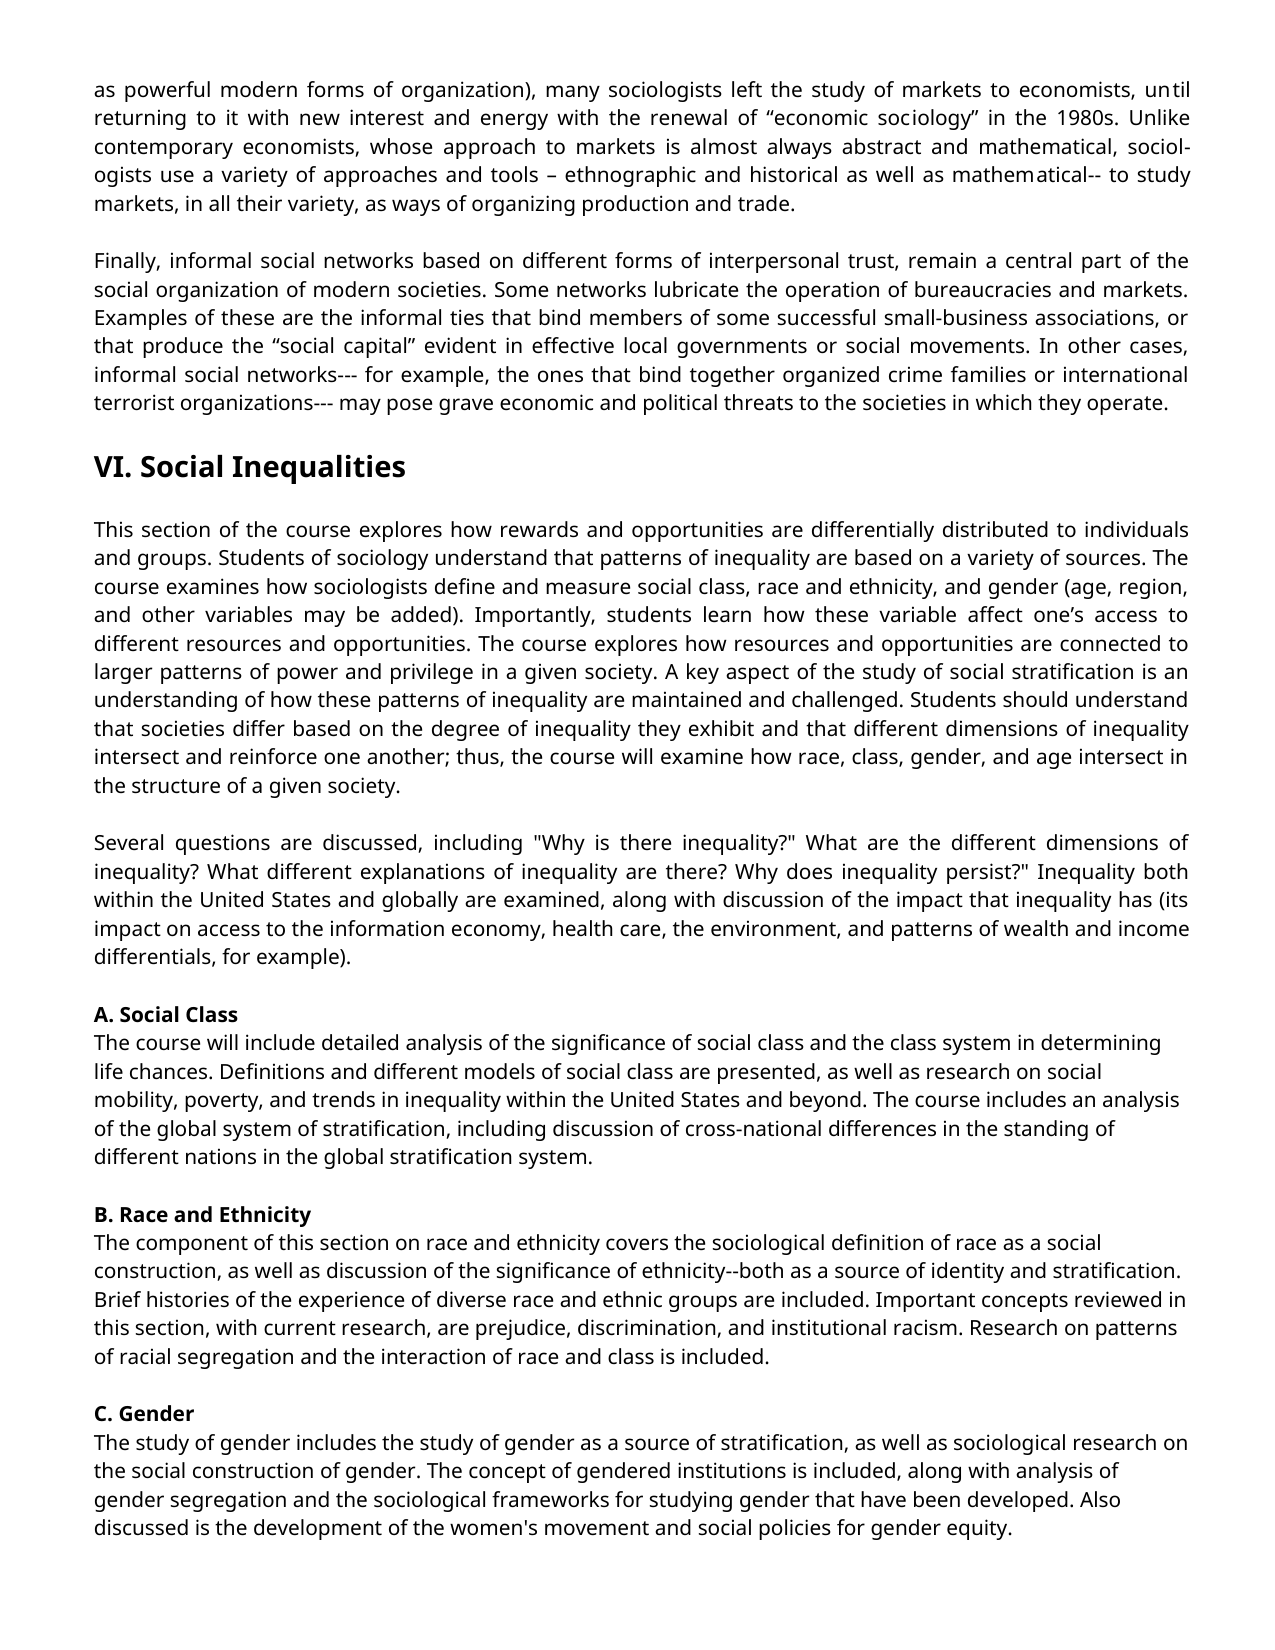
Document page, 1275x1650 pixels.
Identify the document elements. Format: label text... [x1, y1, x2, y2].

text Finally, informal social networks based on different forms of interpersonal trust, remain a central part of the social organization of modern societies. Some networks lubricate the operation of bureaucracies and markets. Examples of these are the informal ties that bind members of some successful small-business associations, or that produce the “social capital” evident in effective local governments or social movements. In other cases, informal social networks--- for example, the ones that bind together organized crime families or international terrorist organizations--- may pose grave economic and political threats to the societies in which they operate. [94, 246, 1191, 417]
text This section of the course explores how rewards and opportunities are differentially distributed to individuals and groups. Students of sociology understand that patterns of inequality are based on a variety of sources. The course examines how sociologists define and measure social class, race and ethnicity, and gender (age, region, and other variables may be added). Importantly, students learn how these variable affect one’s access to different resources and opportunities. The course explores how resources and opportunities are connected to larger patterns of power and privilege in a given society. A key aspect of the study of social stratification is an understanding of how these patterns of inequality are maintained and challenged. Students should understand that societies differ based on the degree of inequality they exhibit and that different dimensions of inequality intersect and reinforce one another; thus, the course will examine how race, class, gender, and age intersect in the structure of a given society. [94, 515, 1191, 799]
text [94, 75, 1191, 217]
text B. Race and Ethnicity The component of this section on race and ethnicity covers the sociological definition of race as a social construction, as well as discussion of the significance of ethnicity--both as a source of identity and stratification. Brief histories of the experience of diverse race and ethnic groups are included. Important concepts reviewed in this section, with current research, are prejudice, discrimination, and institutional racism. Research on patterns of racial segregation and the interaction of race and class is included. [94, 1200, 1191, 1370]
text A. Social Class The course will include detailed analysis of the significance of social class and the class system in determining life chances. Definitions and different models of social class are presented, as well as research on social mobility, poverty, and trends in inequality within the United States and beyond. The course includes an analysis of the global system of stratification, including discussion of cross-national differences in the standing of different nations in the global stratification system. [94, 1000, 1191, 1171]
text Several questions are discussed, including "Why is there inequality?" What are the different dimensions of inequality? What different explanations of inequality are there? Why does inequality persist?" Inequality both within the United States and globally are examined, along with discussion of the impact that inequality has (its impact on access to the information economy, health care, the environment, and patterns of wealth and income differentials, for example). [94, 828, 1191, 971]
text C. Gender The study of gender includes the study of gender as a source of stratification, as well as sociological research on the social construction of gender. The concept of gendered institutions is included, along with analysis of gender segregation and the sociological frameworks for studying gender that have been developed. Also discussed is the development of the women's movement and social policies for gender equity. [94, 1399, 1191, 1542]
text VI. Social Inequalities [94, 446, 1191, 486]
